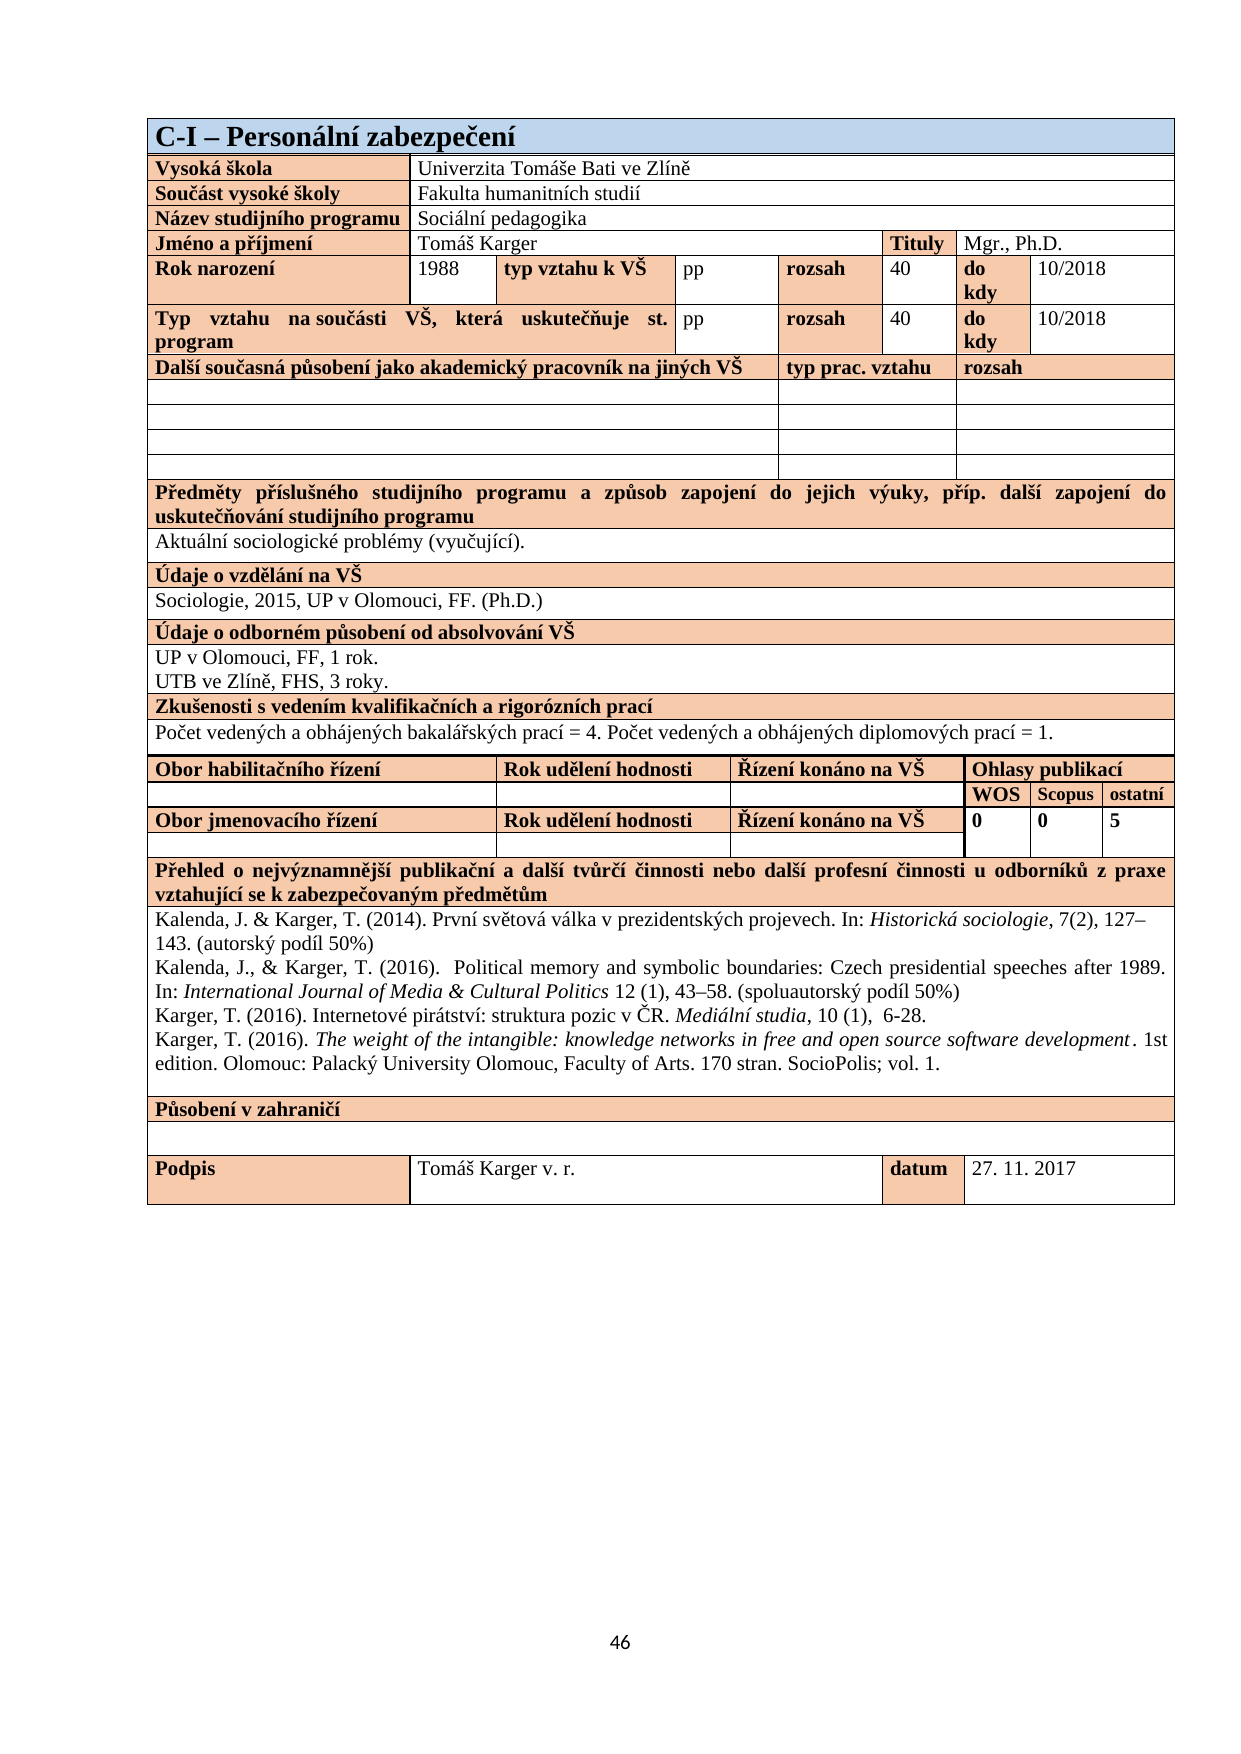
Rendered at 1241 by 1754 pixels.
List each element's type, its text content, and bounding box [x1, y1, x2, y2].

table_cell [957, 455, 1174, 479]
table_cell 0 [966, 808, 1030, 857]
table_cell rozsah [957, 355, 1174, 379]
table_cell [957, 380, 1174, 404]
table_cell Tomáš Karger v. r. [411, 1156, 882, 1204]
table_cell [779, 380, 956, 404]
table_cell 40 [883, 256, 956, 304]
table_cell Fakulta humanitních studií [411, 181, 1174, 205]
table_cell Rok narození [148, 256, 409, 304]
table_cell [148, 430, 778, 454]
table_cell Rok udělení hodnosti [497, 757, 730, 781]
table_cell Zkušenosti s vedením kvalifikačních a rigorózních prací [148, 694, 1174, 719]
table_cell [497, 833, 730, 857]
table_cell [148, 380, 778, 404]
table_cell datum [883, 1156, 964, 1204]
table_cell 10/2018 [1031, 256, 1174, 304]
table_cell Scopus [1031, 783, 1102, 806]
table_cell Mgr., Ph.D. [957, 231, 1174, 255]
table_cell Údaje o odborném působení od absolvování VŠ [148, 620, 1174, 644]
table_cell pp [676, 256, 778, 304]
table_cell 27. 11. 2017 [965, 1156, 1174, 1204]
table_cell Předměty příslušného studijního programu a způsob zapojení do jejich výuky, příp. další zapojení do uskutečňování studijního programu [148, 480, 1174, 528]
table_cell Rok udělení hodnosti [497, 808, 730, 832]
table_cell do kdy [957, 305, 1030, 353]
table_cell pp [676, 305, 778, 353]
table_cell [779, 430, 956, 454]
table_cell Ohlasy publikací [966, 757, 1174, 781]
table_cell 0 [1031, 808, 1102, 857]
table_cell 40 [883, 305, 956, 353]
table_cell [148, 833, 496, 857]
table_cell [731, 783, 963, 806]
table_cell Jméno a příjmení [148, 231, 409, 255]
table_cell Sociální pedagogika [411, 206, 1174, 230]
table_cell [148, 405, 778, 429]
table_cell rozsah [779, 305, 882, 353]
table_cell do kdy [957, 256, 1030, 304]
table_cell WOS [966, 783, 1030, 806]
table_cell [148, 455, 778, 479]
table_cell Působení v zahraničí [148, 1097, 1174, 1121]
table_cell Tituly [883, 231, 956, 255]
table_cell 1988 [411, 256, 496, 304]
table_cell typ vztahu k VŠ [497, 256, 675, 304]
table_cell UP v Olomouci, FF, 1 rok. UTB ve Zlíně, FHS, 3 roky. [148, 645, 1174, 693]
table_cell [497, 783, 730, 806]
table_cell [957, 430, 1174, 454]
table_cell Tomáš Karger [411, 231, 882, 255]
table_cell 10/2018 [1031, 305, 1174, 353]
table_cell Přehled o nejvýznamnější publikační a další tvůrčí činnosti nebo další profesní činnosti u odborníků z praxe vztahující se k zabezpečovaným předmětům [148, 858, 1174, 906]
table_cell [779, 405, 956, 429]
table_cell [779, 455, 956, 479]
table_cell ostatní [1103, 783, 1174, 806]
table_cell Univerzita Tomáše Bati ve Zlíně [411, 156, 1174, 180]
table_cell Počet vedených a obhájených bakalářských prací = 4. Počet vedených a obhájených diplomových prací = 1. [148, 720, 1174, 754]
table_cell Sociologie, 2015, UP v Olomouci, FF. (Ph.D.) [148, 588, 1174, 619]
table_cell Součást vysoké školy [148, 181, 409, 205]
table_cell Podpis [148, 1156, 409, 1204]
table_cell Název studijního programu [148, 206, 409, 230]
table_cell [731, 833, 963, 857]
table_cell Vysoká škola [148, 156, 409, 180]
table_header C-I – Personální zabezpečení [148, 119, 1174, 153]
table_cell typ prac. vztahu [779, 355, 956, 379]
table_cell [148, 1122, 1174, 1155]
table_cell Údaje o vzdělání na VŠ [148, 563, 1174, 587]
table_cell Řízení konáno na VŠ [731, 808, 963, 832]
table_cell Aktuální sociologické problémy (vyučující). [148, 529, 1174, 562]
table_cell Obor jmenovacího řízení [148, 808, 496, 832]
table_cell Typ vztahu na součásti VŠ, která uskutečňuje st. program [148, 305, 675, 353]
table_cell Další současná působení jako akademický pracovník na jiných VŠ [148, 355, 778, 379]
table_cell Řízení konáno na VŠ [731, 757, 963, 781]
table_cell [148, 783, 496, 806]
table_cell 5 [1103, 808, 1174, 857]
table_cell rozsah [779, 256, 882, 304]
table_cell Obor habilitačního řízení [148, 757, 496, 781]
table_cell [957, 405, 1174, 429]
table_cell Kalenda, J. & Karger, T. (2014). První světová válka v prezidentských projevech. In: Historická sociologie, 7(2), 127–143. (autorský podíl 50%) Kalenda, J., & Karger, T. (2016). Political memory and symbolic boundaries: Czech presidential speeches after 1989. In: International Journal of Media & Cultural Politics 12 (1), 43–58. (spoluautorský podíl 50%) Karger, T. (2016). Internetové pirátství: struktura pozic v ČR. Mediální studia, 10 (1), 6-28. Karger, T. (2016). The weight of the intangible: knowledge networks in free and open source software development. 1st edition. Olomouc: Palacký University Olomouc, Faculty of Arts. 170 stran. SocioPolis; vol. 1. [148, 907, 1174, 1096]
